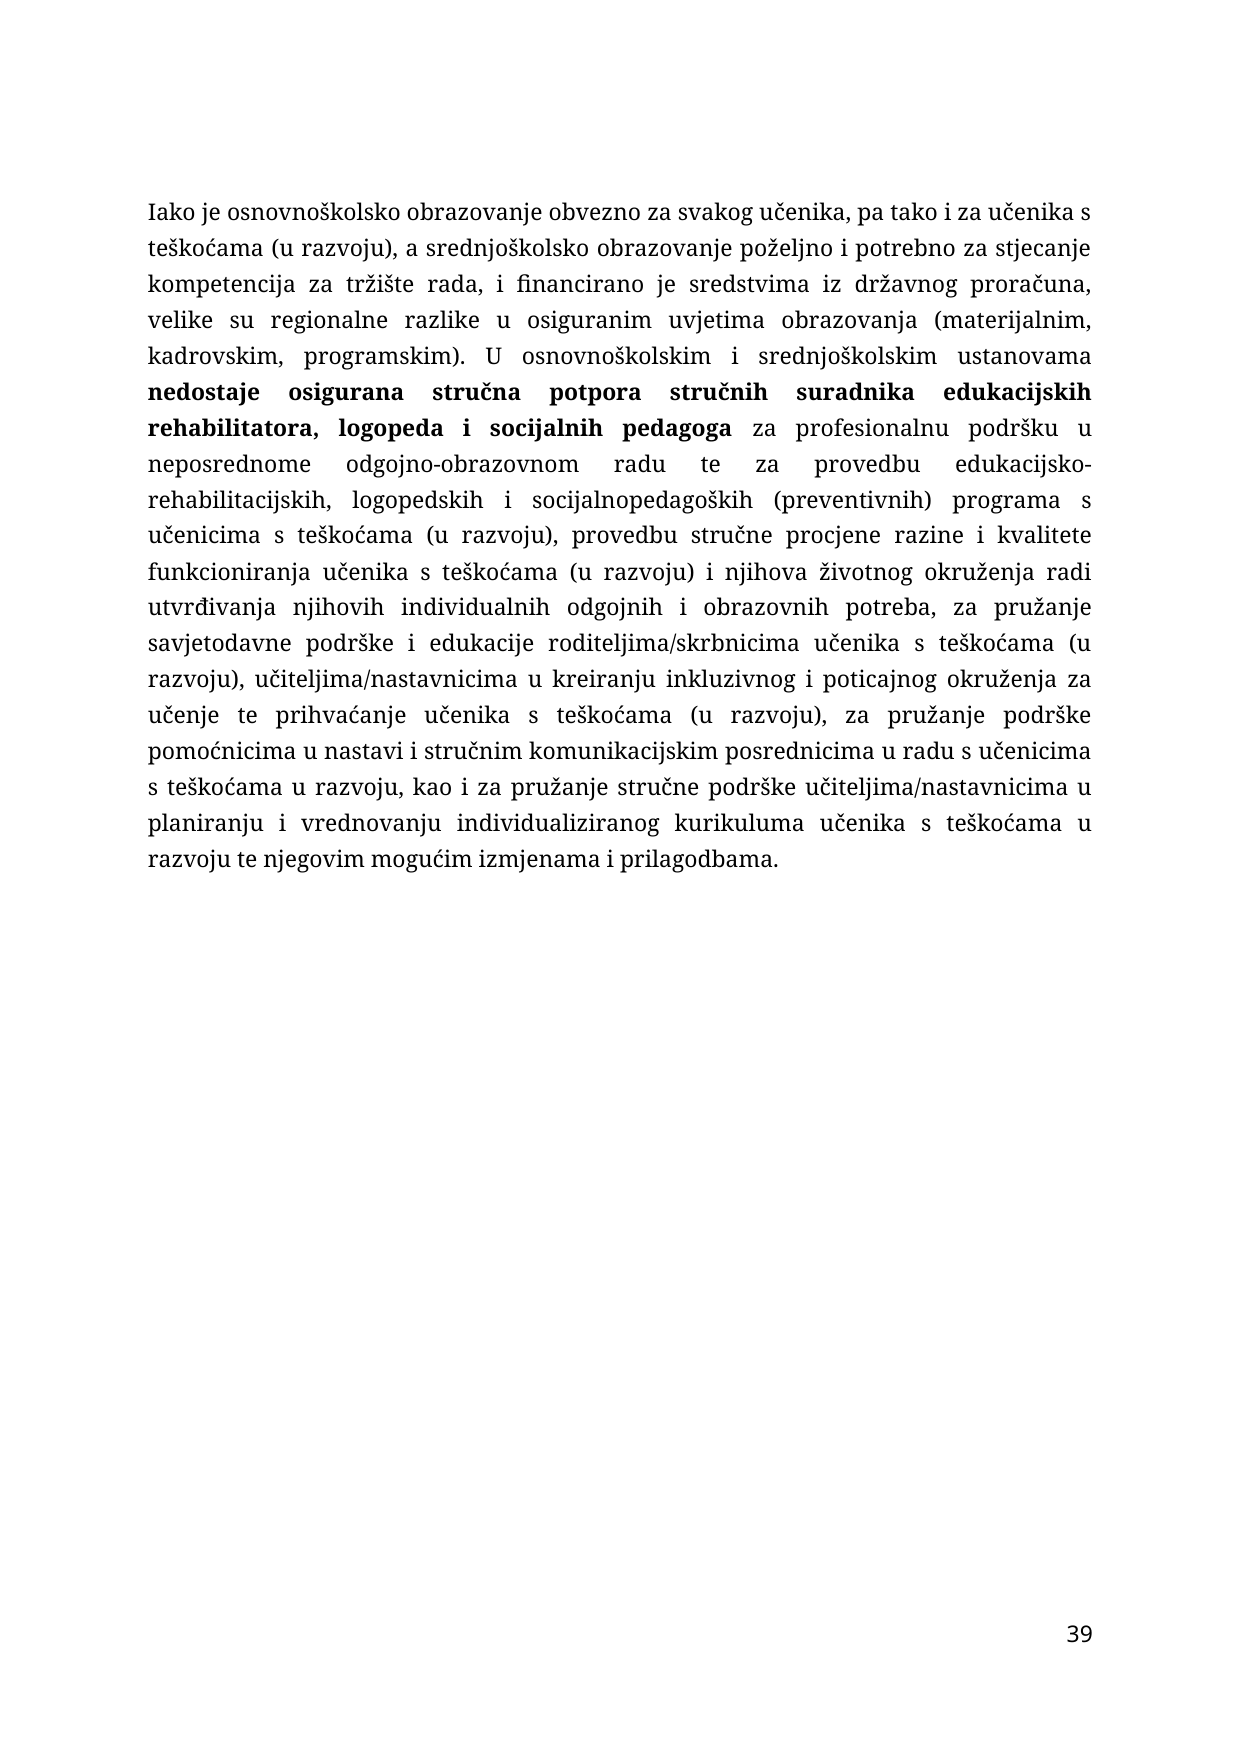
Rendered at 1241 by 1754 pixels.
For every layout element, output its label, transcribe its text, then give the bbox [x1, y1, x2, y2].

text Iako je osnovnoškolsko obrazovanje obvezno za svakog učenika, pa tako i za učenika s teškoćama (u razvoju), a srednjoškolsko obrazovanje poželjno i potrebno za stjecanje kompetencija za tržište rada, i financirano je sredstvima iz državnog proračuna, velike su regionalne razlike u osiguranim uvjetima obrazovanja (materijalnim, kadrovskim, programskim). U osnovnoškolskim i srednjoškolskim ustanovama nedostaje osigurana stručna potpora stručnih suradnika edukacijskih rehabilitatora, logopeda i socijalnih pedagoga za profesionalnu podršku u neposrednome odgojno-obrazovnom radu te za provedbu edukacijsko-rehabilitacijskih, logopedskih i socijalnopedagoških (preventivnih) programa s učenicima s teškoćama (u razvoju), provedbu stručne procjene razine i kvalitete funkcioniranja učenika s teškoćama (u razvoju) i njihova životnog okruženja radi utvrđivanja njihovih individualnih odgojnih i obrazovnih potreba, za pružanje savjetodavne podrške i edukacije roditeljima/skrbnicima učenika s teškoćama (u razvoju), učiteljima/nastavnicima u kreiranju inkluzivnog i poticajnog okruženja za učenje te prihvaćanje učenika s teškoćama (u razvoju), za pružanje podrške pomoćnicima u nastavi i stručnim komunikacijskim posrednicima u radu s učenicima s teškoćama u razvoju, kao i za pružanje stručne podrške učiteljima/nastavnicima u planiranju i vrednovanju individualiziranog kurikuluma učenika s teškoćama u razvoju te njegovim mogućim izmjenama i prilagodbama. [148, 196, 1093, 874]
